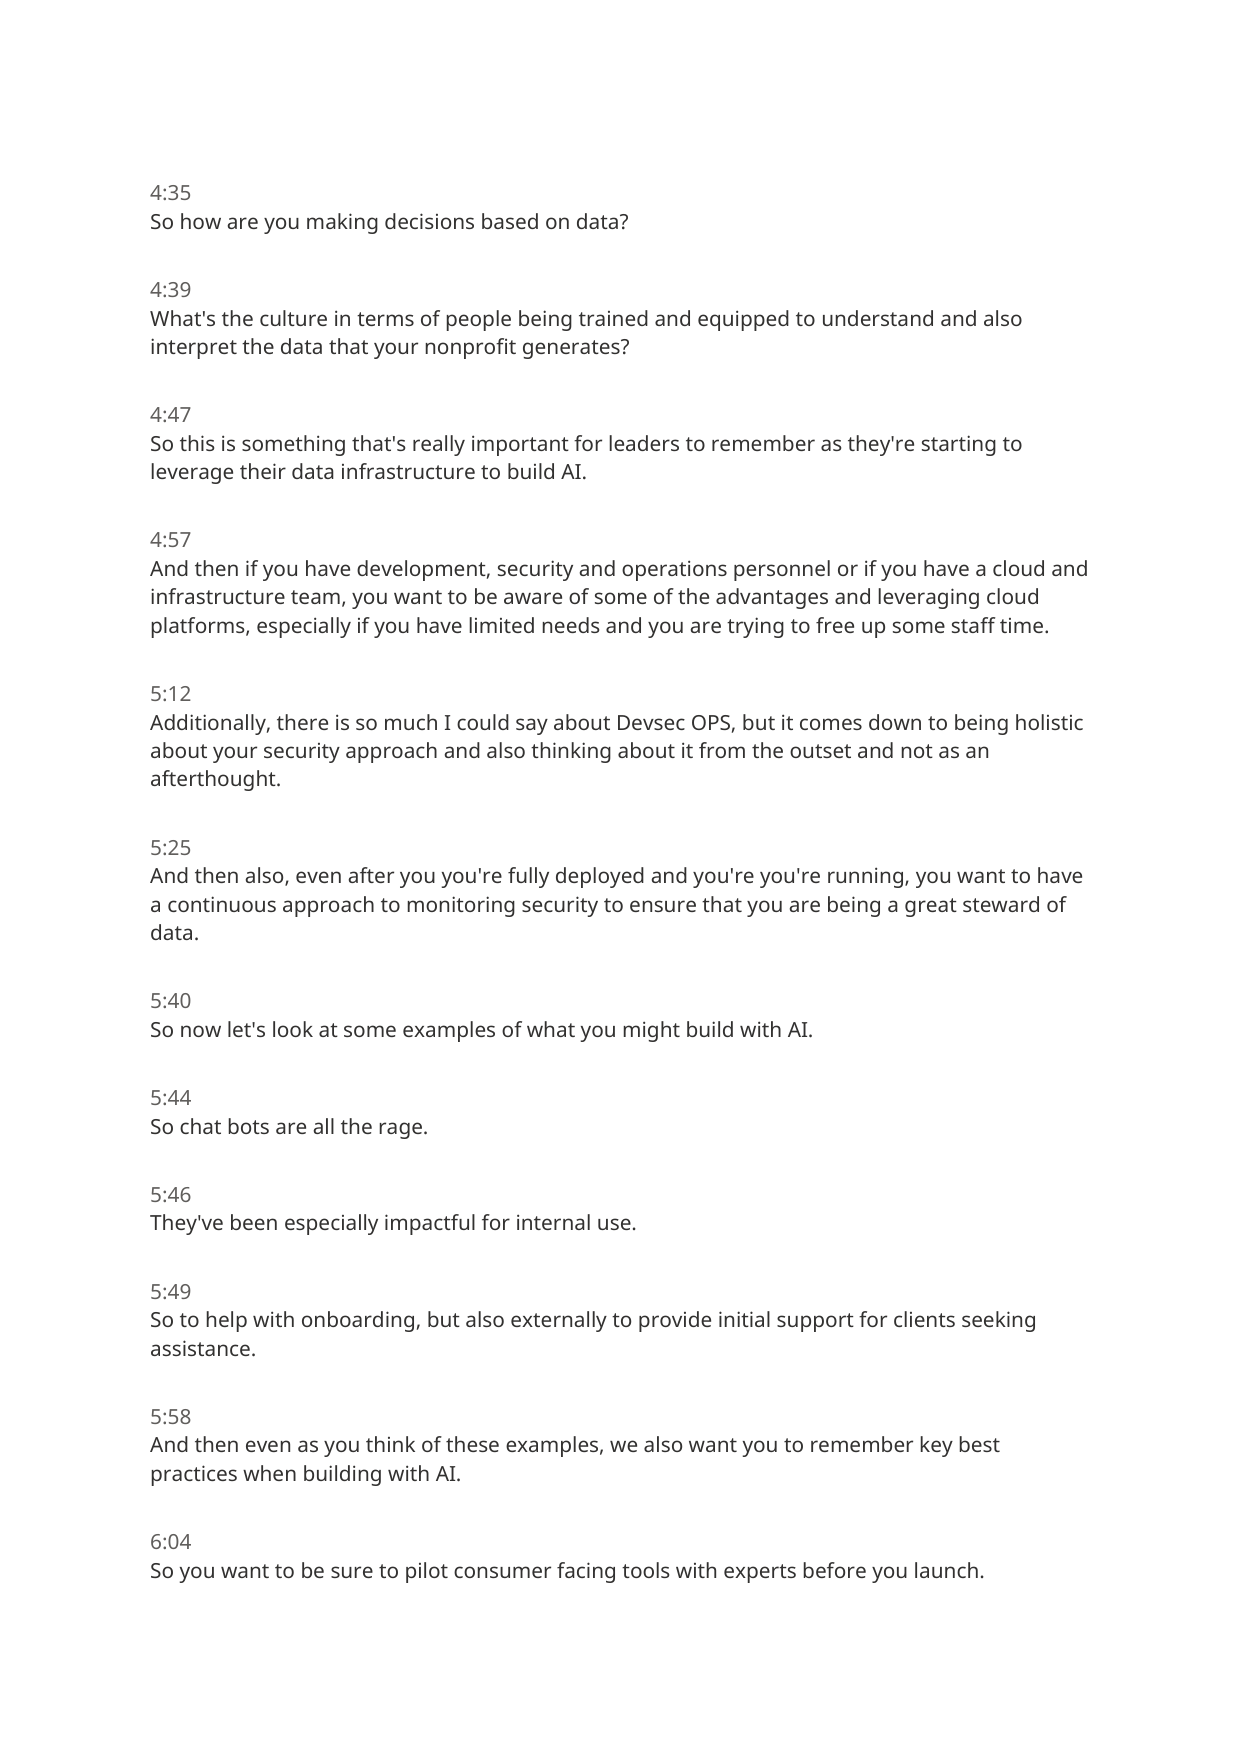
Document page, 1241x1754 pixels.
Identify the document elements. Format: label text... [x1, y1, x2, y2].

text 4:35 So how are you making decisions based on data? [150, 150, 1090, 235]
text 5:12 Additionally, there is so much I could say about Devsec OPS, but it comes down to being holistic about your security approach and also thinking about it from the outset and not as an afterthought. [150, 651, 1090, 793]
text 5:58 And then even as you think of these examples, we also want you to remember key best practices when building with AI. [150, 1374, 1090, 1487]
text 4:47 So this is something that's really important for leaders to remember as they're starting to leverage their data infrastructure to build AI. [150, 372, 1090, 486]
text 5:25 And then also, even after you you're fully deployed and you're you're running, you want to have a continuous approach to monitoring security to ensure that you are being a great steward of data. [150, 804, 1090, 947]
text 4:39 What's the culture in terms of people being trained and equipped to understand and also interpret the data that your nonprofit generates? [150, 247, 1090, 361]
text 4:57 And then if you have development, security and operations personnel or if you have a cloud and infrastructure team, you want to be aware of some of the advantages and leveraging cloud platforms, especially if you have limited needs and you are trying to free up some staff time. [150, 497, 1090, 639]
text 5:49 So to help with onboarding, but also externally to provide initial support for clients seeking assistance. [150, 1248, 1090, 1362]
text 5:40 So now let's look at some examples of what you might build with AI. [150, 958, 1090, 1043]
text 5:46 They've been especially impactful for internal use. [150, 1152, 1090, 1237]
text 5:44 So chat bots are all the rage. [150, 1055, 1090, 1140]
text 6:04 So you want to be sure to pilot consumer facing tools with experts before you launch. [150, 1499, 1090, 1584]
